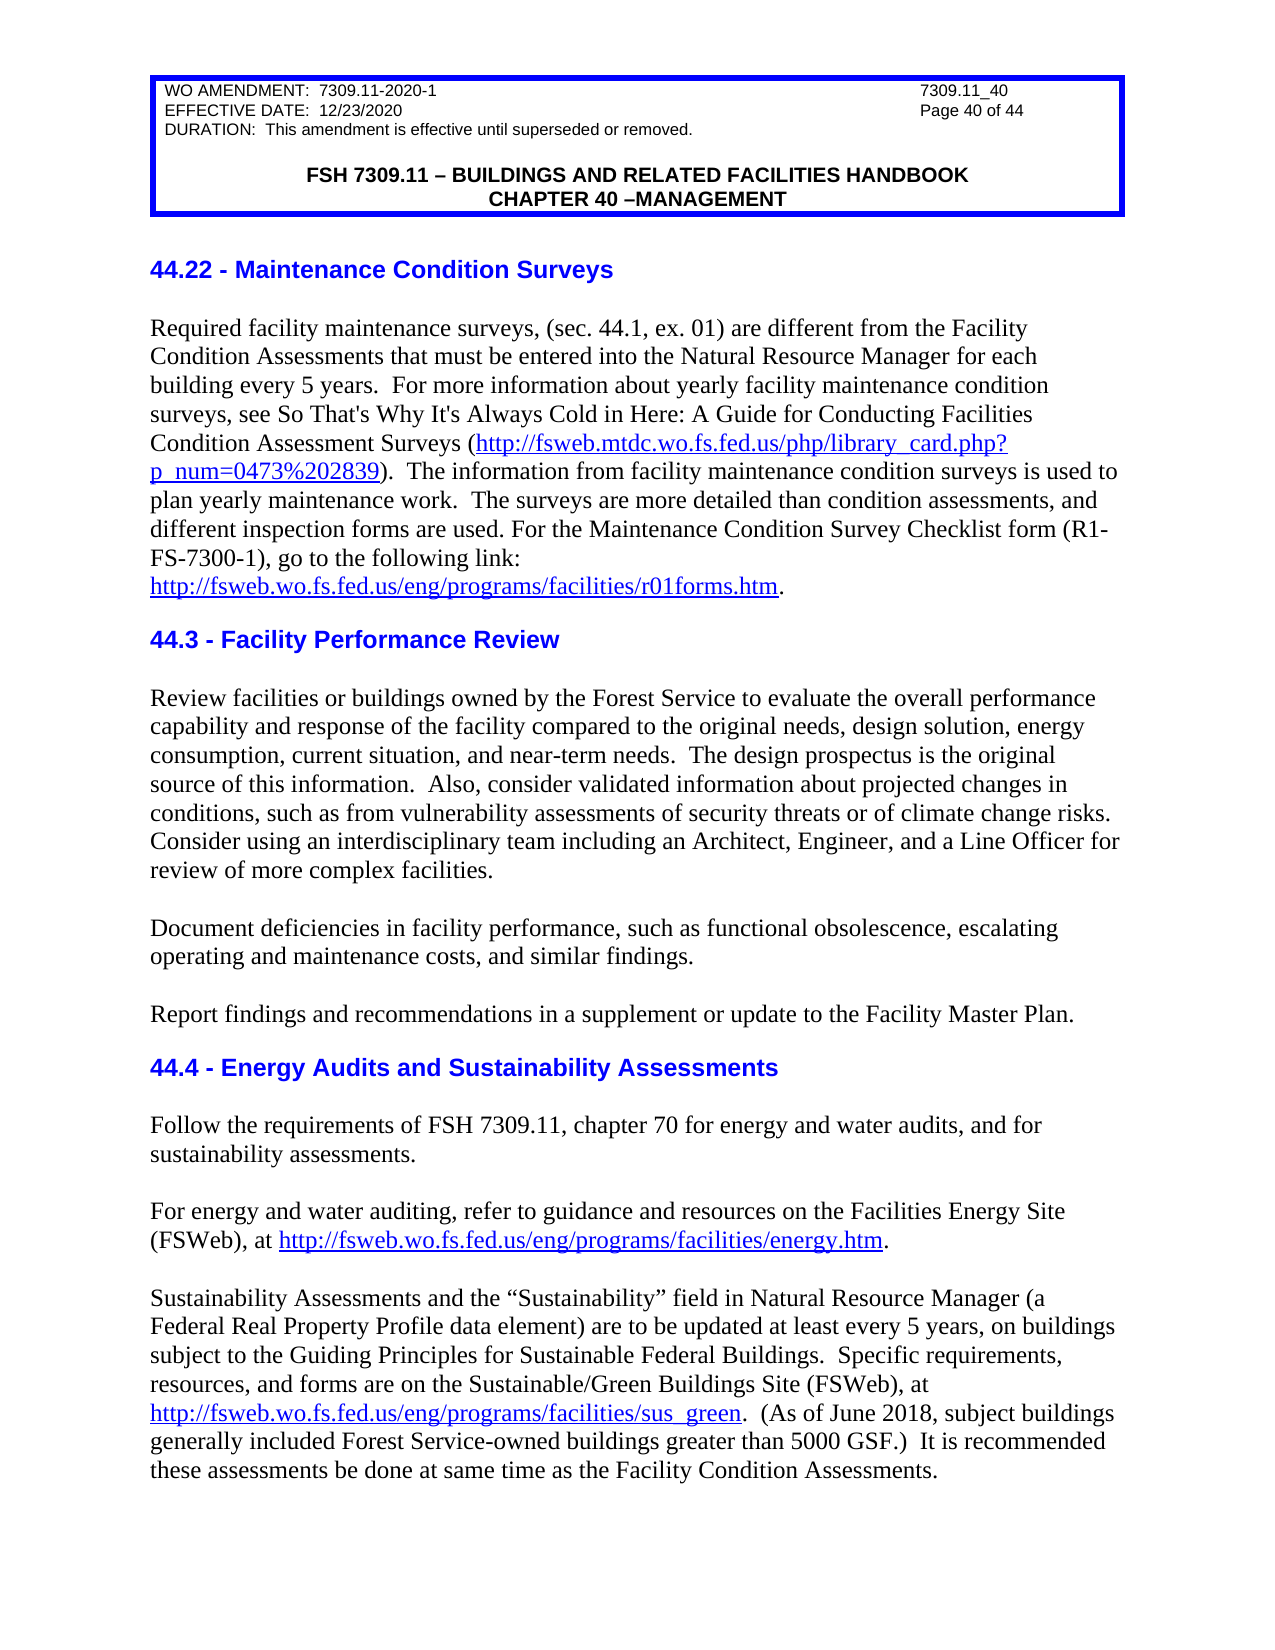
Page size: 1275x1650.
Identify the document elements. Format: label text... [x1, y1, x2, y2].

subtitle 44.4 - Energy Audits and Sustainability Assessments [150, 1053, 1125, 1081]
subtitle 44.22 - Maintenance Condition Surveys [150, 255, 1125, 284]
text Report findings and recommendations in a supplement or update to the Facility Master Plan. [150, 999, 1125, 1028]
text Required facility maintenance surveys, (sec. 44.1, ex. 01) are different from the Facility Condition Assessments that must be entered into the Natural Resource Manager for each building every 5 years. For more information about yearly facility maintenance condition surveys, see So That's Why It's Always Cold in Here: A Guide for Conducting Facilities Condition Assessment Surveys (http://fsweb.mtdc.wo.fs.fed.us/php/library_card.php?p_num=0473%202839). The information from facility maintenance condition surveys is used to plan yearly maintenance work. The surveys are more detailed than condition assessments, and different inspection forms are used. For the Maintenance Condition Survey Checklist form (R1-FS-7300-1), go to the following link: http://fsweb.wo.fs.fed.us/eng/programs/facilities/r01forms.htm. [150, 313, 1125, 600]
text Review facilities or buildings owned by the Forest Service to evaluate the overall performance capability and response of the facility compared to the original needs, design solution, energy consumption, current situation, and near-term needs. The design prospectus is the original source of this information. Also, consider validated information about projected changes in conditions, such as from vulnerability assessments of security threats or of climate change risks. Consider using an interdisciplinary team including an Architect, Engineer, and a Line Officer for review of more complex facilities. [150, 683, 1125, 884]
text Follow the requirements of FSH 7309.11, chapter 70 for energy and water audits, and for sustainability assessments. [150, 1110, 1125, 1168]
text Sustainability Assessments and the “Sustainability” field in Natural Resource Manager (a Federal Real Property Profile data element) are to be updated at least every 5 years, on buildings subject to the Guiding Principles for Sustainable Federal Buildings. Specific requirements, resources, and forms are on the Sustainable/Green Buildings Site (FSWeb), at http://fsweb.wo.fs.fed.us/eng/programs/facilities/sus_green. (As of June 2018, subject buildings generally included Forest Service-owned buildings greater than 5000 GSF.) It is recommended these assessments be done at same time as the Facility Condition Assessments. [150, 1283, 1125, 1484]
subtitle 44.3 - Facility Performance Review [150, 625, 1125, 654]
text For energy and water auditing, refer to guidance and resources on the Facilities Energy Site (FSWeb), at http://fsweb.wo.fs.fed.us/eng/programs/facilities/energy.htm. [150, 1196, 1125, 1254]
text Document deficiencies in facility performance, such as functional obsolescence, escalating operating and maintenance costs, and similar findings. [150, 913, 1125, 970]
